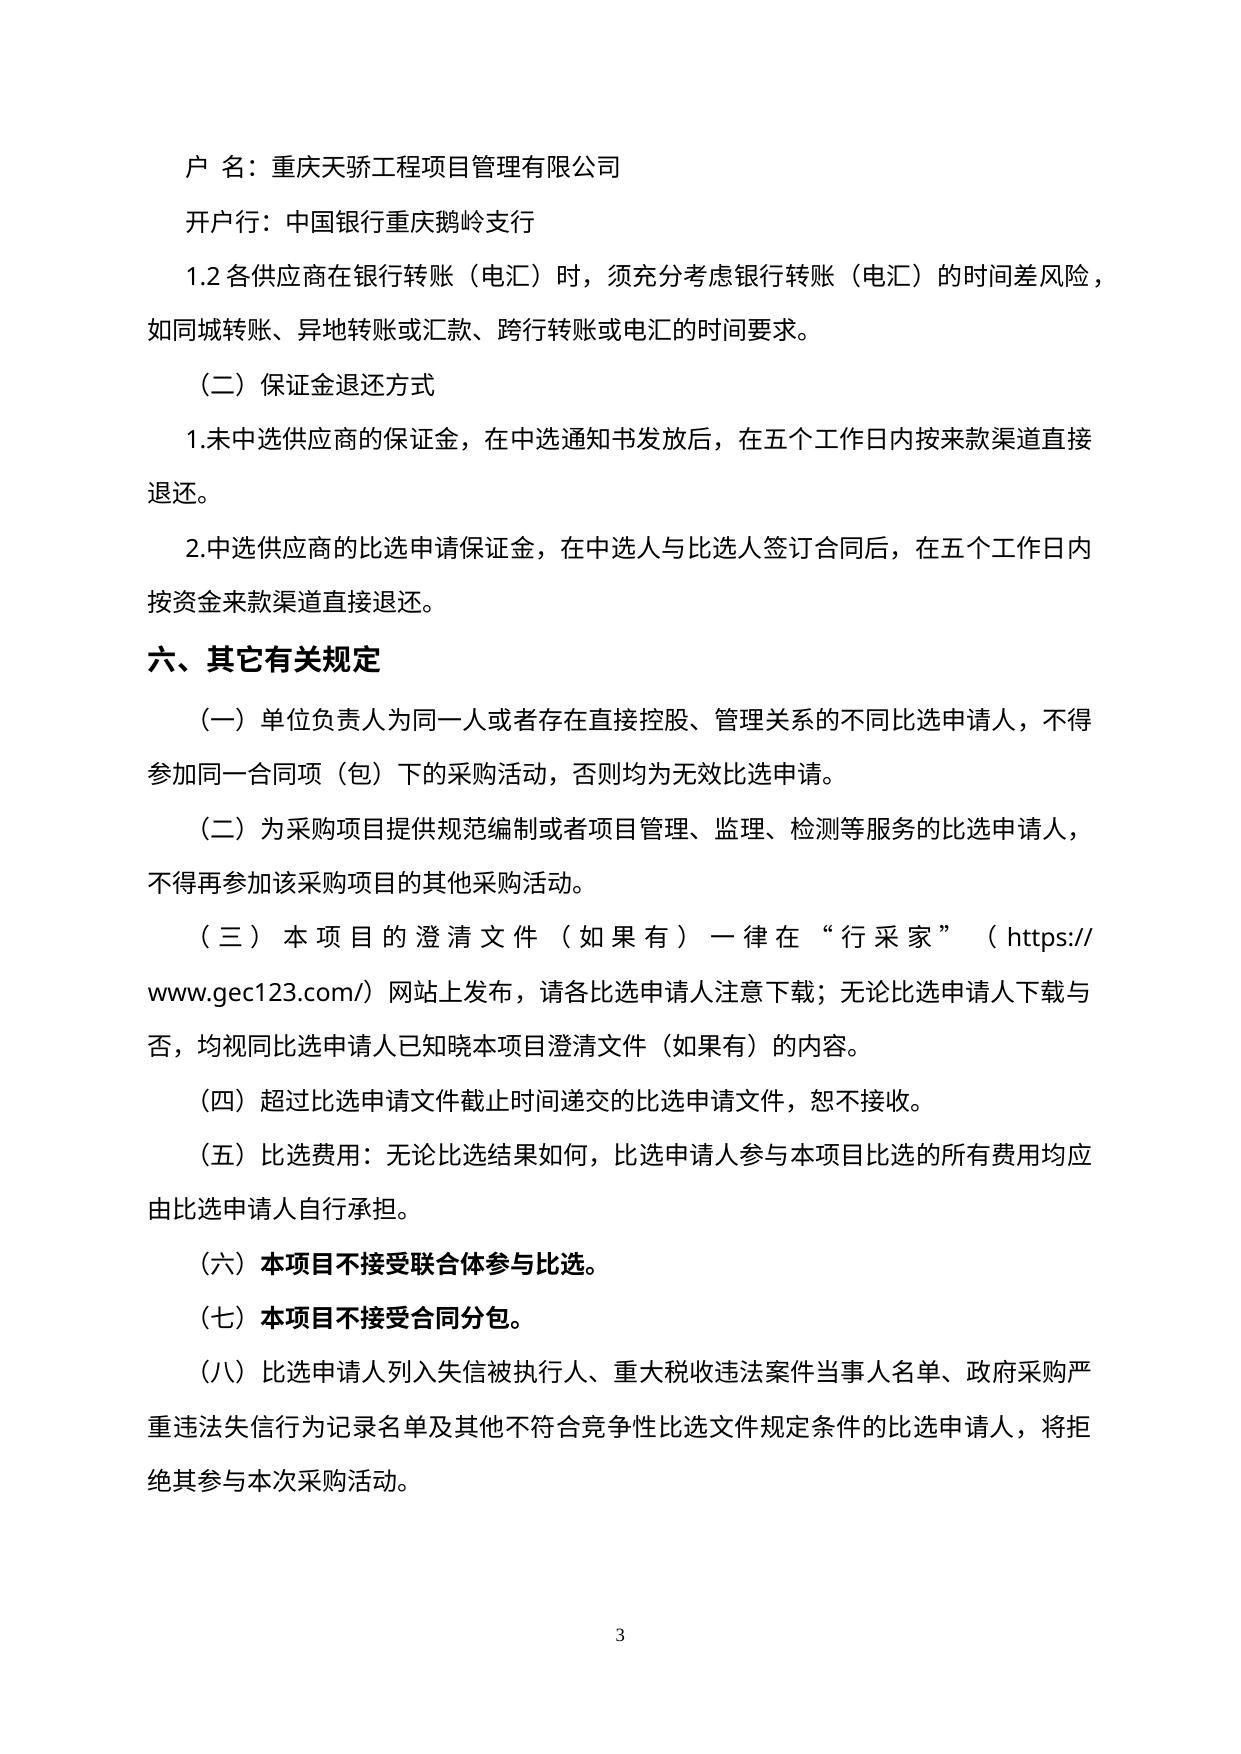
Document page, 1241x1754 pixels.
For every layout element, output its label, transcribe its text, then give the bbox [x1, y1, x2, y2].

text （二）保证金退还方式 [148, 365, 1093, 401]
text （八）比选申请人列入失信被执行人、重大税收违法案件当事人名单、政府采购严重违法失信行为记录名单及其他不符合竞争性比选文件规定条件的比选申请人，将拒绝其参与本次采购活动。 [148, 1353, 1093, 1498]
text 2.中选供应商的比选申请保证金，在中选人与比选人签订合同后，在五个工作日内按资金来款渠道直接退还。 [148, 528, 1093, 619]
subtitle 六、其它有关规定 [148, 637, 1093, 679]
text （一）单位负责人为同一人或者存在直接控股、管理关系的不同比选申请人，不得参加同一合同项（包）下的采购活动，否则均为无效比选申请。 [148, 700, 1093, 791]
text （四）超过比选申请文件截止时间递交的比选申请文件，恕不接收。 [148, 1081, 1093, 1117]
text （六）本项目不接受联合体参与比选。 [148, 1244, 1093, 1280]
text （五）比选费用：无论比选结果如何，比选申请人参与本项目比选的所有费用均应由比选申请人自行承担。 [148, 1135, 1093, 1226]
text （七）本项目不接受合同分包。 [148, 1298, 1093, 1335]
text 1.2各供应商在银行转账（电汇）时，须充分考虑银行转账（电汇）的时间差风险，如同城转账、异地转账或汇款、跨行转账或电汇的时间要求。 [148, 256, 1093, 347]
text （三）本项目的澄清文件（如果有）一律在“行采家”（https://www.gec123.com/）网站上发布，请各比选申请人注意下载；无论比选申请人下载与否，均视同比选申请人已知晓本项目澄清文件（如果有）的内容。 [148, 918, 1093, 1063]
text （二）为采购项目提供规范编制或者项目管理、监理、检测等服务的比选申请人，不得再参加该采购项目的其他采购活动。 [148, 809, 1093, 900]
text 1.未中选供应商的保证金，在中选通知书发放后，在五个工作日内按来款渠道直接退还。 [148, 419, 1093, 510]
text 开户行：中国银行重庆鹅岭支行 [148, 202, 1093, 238]
text 户 名：重庆天骄工程项目管理有限公司 [148, 148, 1093, 184]
